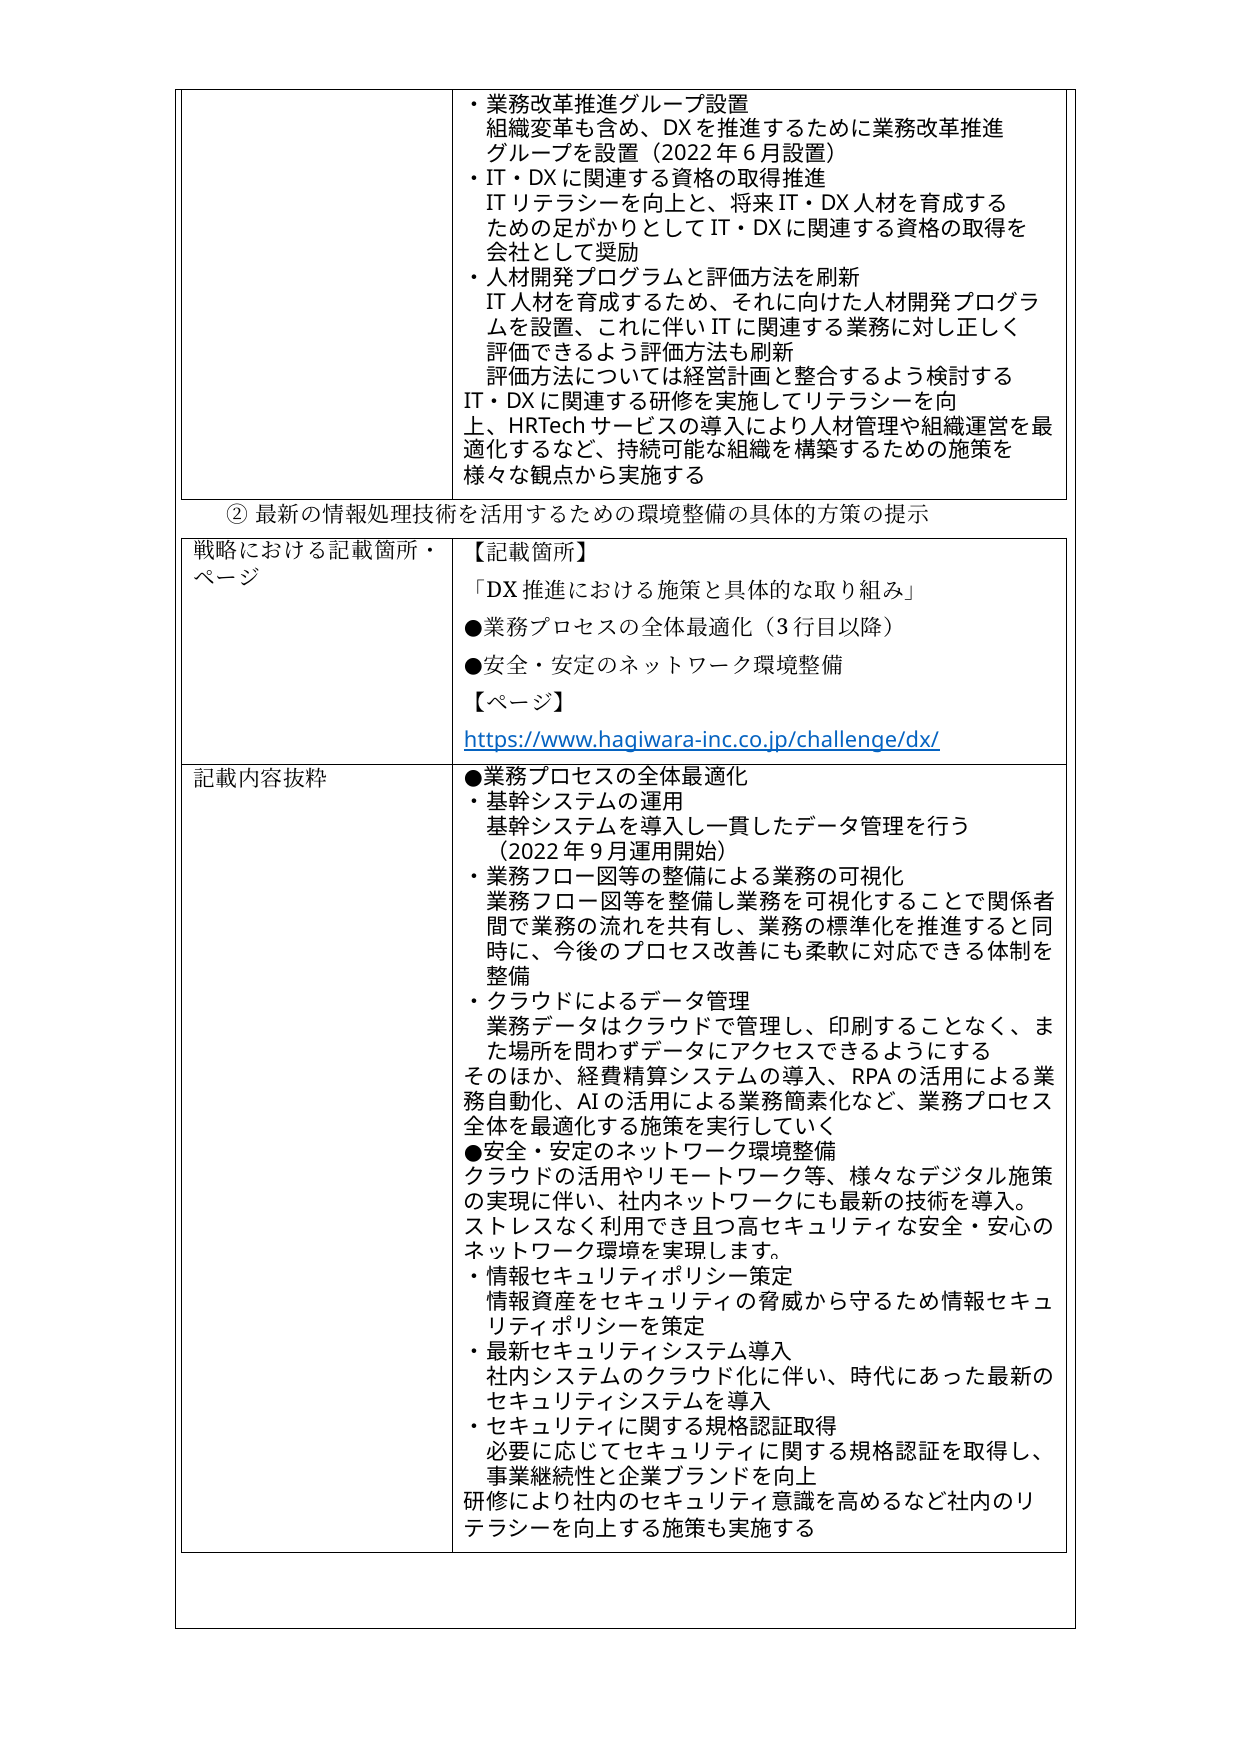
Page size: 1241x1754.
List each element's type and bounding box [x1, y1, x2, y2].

table_cell [176, 90, 1075, 1627]
